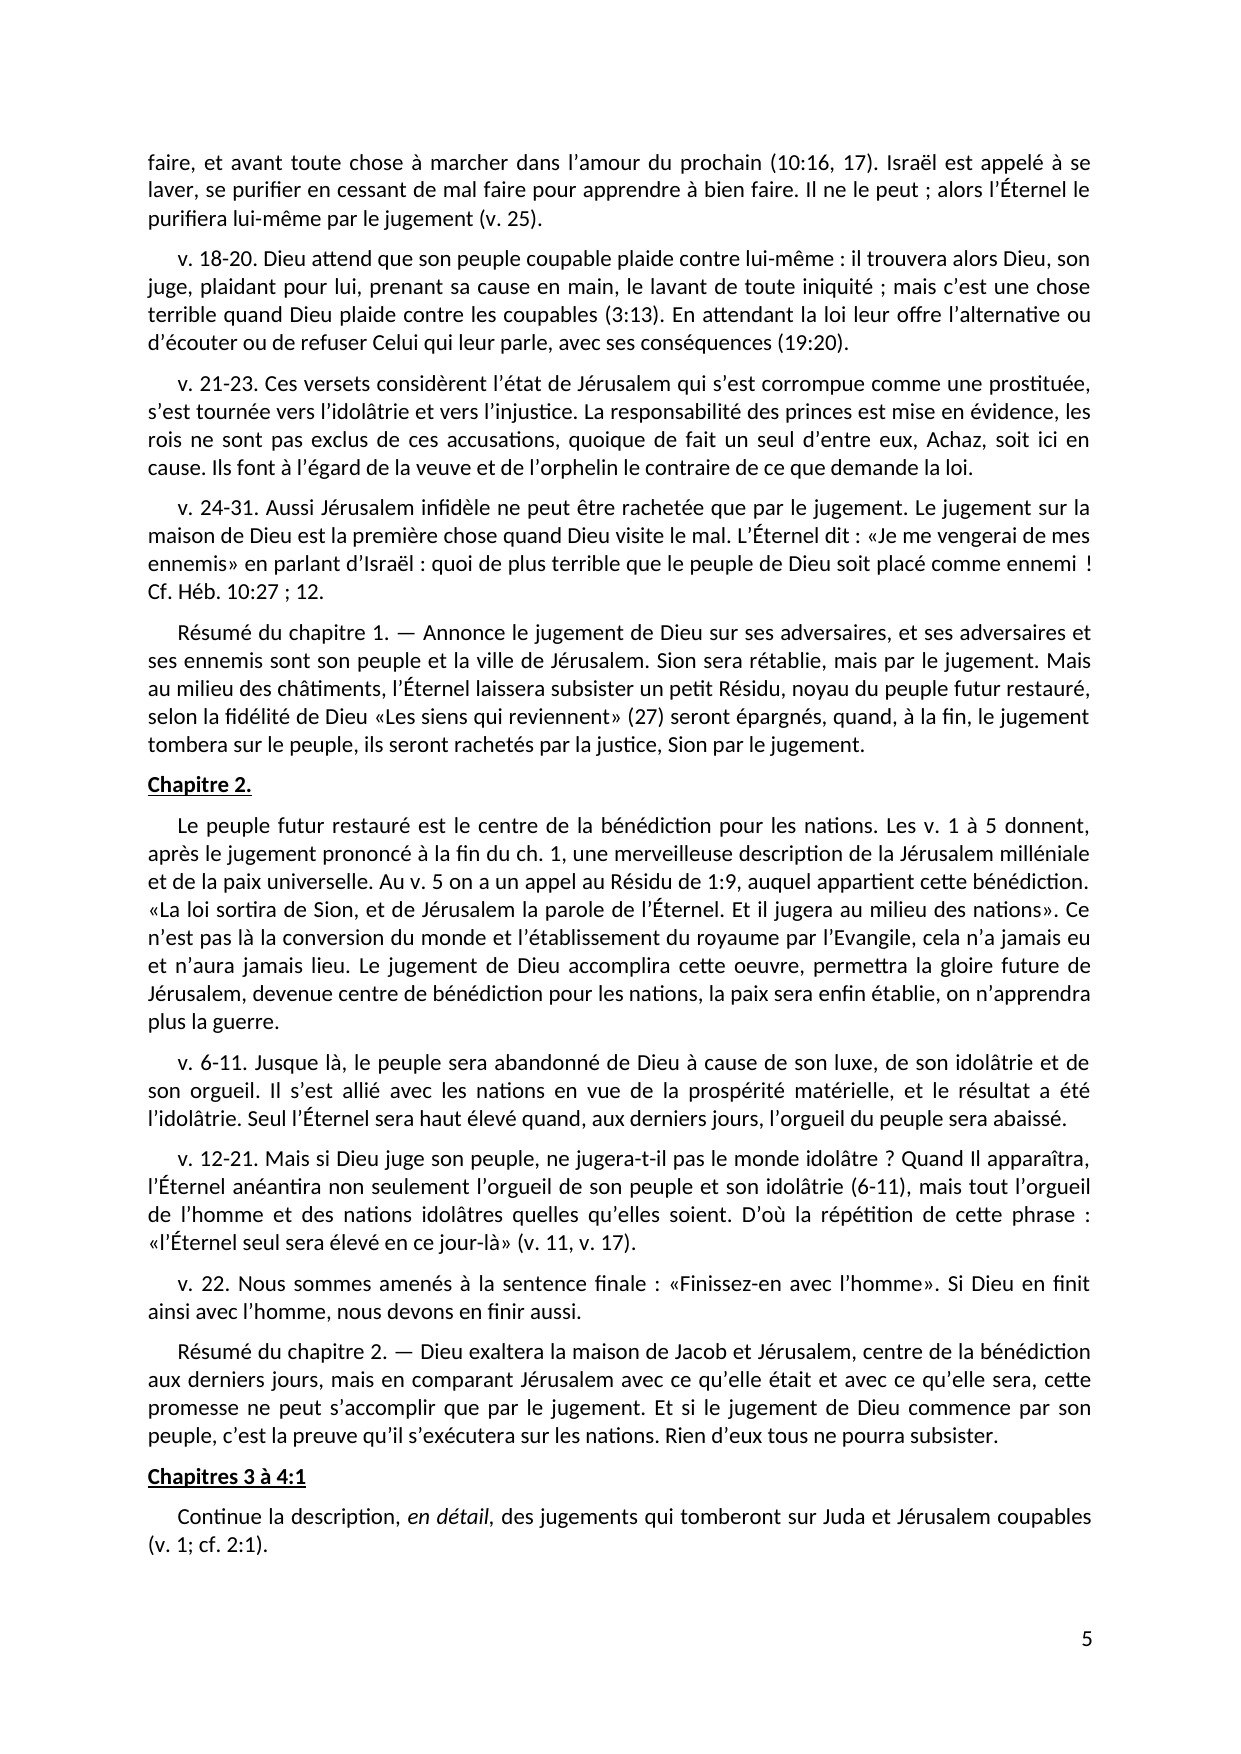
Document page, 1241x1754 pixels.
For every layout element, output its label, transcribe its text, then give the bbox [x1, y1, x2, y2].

text v. 12-21. Mais si Dieu juge son peuple, ne jugera-t-il pas le monde idolâtre ? Quand Il apparaîtra, l’Éternel anéantira non seulement l’orgueil de son peuple et son idolâtrie (6-11), mais tout l’orgueil de l’homme et des nations idolâtres quelles qu’elles soient. D’où la répétition de cette phrase : «l’Éternel seul sera élevé en ce jour-là» (v. 11, v. 17). [148, 1144, 1093, 1256]
text v. 21-23. Ces versets considèrent l’état de Jérusalem qui s’est corrompue comme une prostituée, s’est tournée vers l’idolâtrie et vers l’injustice. La responsabilité des princes est mise en évidence, les rois ne sont pas exclus de ces accusations, quoique de fait un seul d’entre eux, Achaz, soit ici en cause. Ils font à l’égard de la veuve et de l’orphelin le contraire de ce que demande la loi. [148, 369, 1093, 481]
text Le peuple futur restauré est le centre de la bénédiction pour les nations. Les v. 1 à 5 donnent, après le jugement prononcé à la fin du ch. 1, une merveilleuse description de la Jérusalem milléniale et de la paix universelle. Au v. 5 on a un appel au Résidu de 1:9, auquel appartient cette bénédiction. «La loi sortira de Sion, et de Jérusalem la parole de l’Éternel. Et il jugera au milieu des nations». Ce n’est pas là la conversion du monde et l’établissement du royaume par l’Evangile, cela n’a jamais eu et n’aura jamais lieu. Le jugement de Dieu accomplira cette oeuvre, permettra la gloire future de Jérusalem, devenue centre de bénédiction pour les nations, la paix sera enfin établie, on n’apprendra plus la guerre. [148, 811, 1093, 1035]
text v. 24-31. Aussi Jérusalem infidèle ne peut être rachetée que par le jugement. Le jugement sur la maison de Dieu est la première chose quand Dieu visite le mal. L’Éternel dit : «Je me vengerai de mes ennemis» en parlant d’Israël : quoi de plus terrible que le peuple de Dieu soit placé comme ennemi ! Cf. Héb. 10:27 ; 12. [148, 493, 1093, 605]
text v. 22. Nous sommes amenés à la sentence finale : «Finissez-en avec l’homme». Si Dieu en finit ainsi avec l’homme, nous devons en finir aussi. [148, 1269, 1093, 1325]
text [148, 148, 1093, 232]
text v. 6-11. Jusque là, le peuple sera abandonné de Dieu à cause de son luxe, de son idolâtrie et de son orgueil. Il s’est allié avec les nations en vue de la prospérité matérielle, et le résultat a été l’idolâtrie. Seul l’Éternel sera haut élevé quand, aux derniers jours, l’orgueil du peuple sera abaissé. [148, 1048, 1093, 1132]
text Résumé du chapitre 2. — Dieu exaltera la maison de Jacob et Jérusalem, centre de la bénédiction aux derniers jours, mais en comparant Jérusalem avec ce qu’elle était et avec ce qu’elle sera, cette promesse ne peut s’accomplir que par le jugement. Et si le jugement de Dieu commence par son peuple, c’est la preuve qu’il s’exécutera sur les nations. Rien d’eux tous ne pourra subsister. [148, 1337, 1093, 1449]
subtitle Chapitre 2. [148, 771, 1093, 798]
text v. 18-20. Dieu attend que son peuple coupable plaide contre lui-même : il trouvera alors Dieu, son juge, plaidant pour lui, prenant sa cause en main, le lavant de toute iniquité ; mais c’est une chose terrible quand Dieu plaide contre les coupables (3:13). En attendant la loi leur offre l’alternative ou d’écouter ou de refuser Celui qui leur parle, avec ses conséquences (19:20). [148, 244, 1093, 356]
text Continue la description, en détail, des jugements qui tomberont sur Juda et Jérusalem coupables (v. 1; cf. 2:1). [148, 1502, 1093, 1558]
text Résumé du chapitre 1. — Annonce le jugement de Dieu sur ses adversaires, et ses adversaires et ses ennemis sont son peuple et la ville de Jérusalem. Sion sera rétablie, mais par le jugement. Mais au milieu des châtiments, l’Éternel laissera subsister un petit Résidu, noyau du peuple futur restauré, selon la fidélité de Dieu «Les siens qui reviennent» (27) seront épargnés, quand, à la fin, le jugement tombera sur le peuple, ils seront rachetés par la justice, Sion par le jugement. [148, 618, 1093, 758]
subtitle Chapitres 3 à 4:1 [148, 1462, 1093, 1490]
